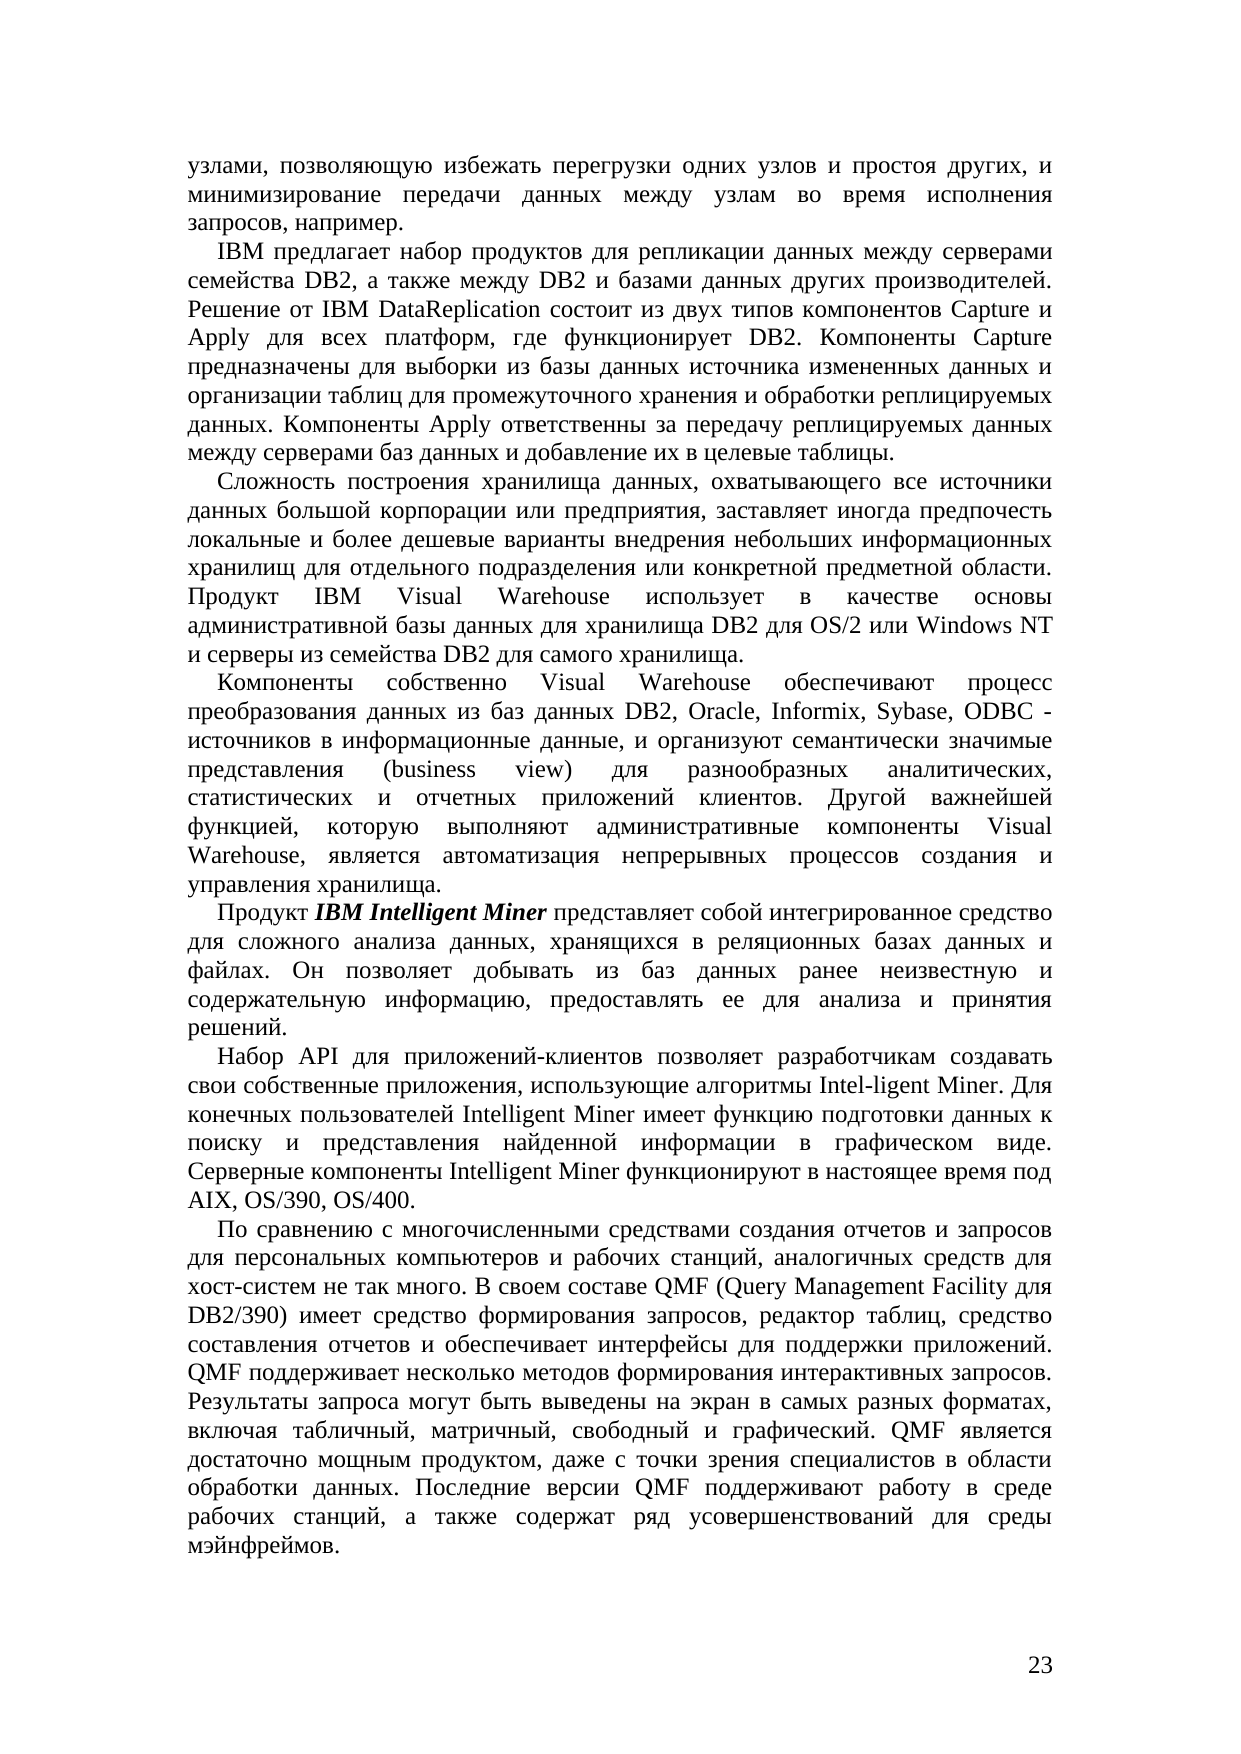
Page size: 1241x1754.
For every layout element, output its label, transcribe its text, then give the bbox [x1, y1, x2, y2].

text IBM предлагает набор продуктов для репликации данных между серверами семейства DB2, а также между DB2 и базами данных других производителей. Решение от IBM DataReplication состоит из двух типов компонентов Capture и Apply для всех платформ, где функционирует DB2. Компоненты Capture предназначены для выборки из базы данных источника измененных данных и организации таблиц для промежуточного хранения и обработки реплицируемых данных. Компоненты Apply ответственны за передачу реплицируемых данных между серверами баз данных и добавление их в целевые таблицы. [187, 236, 1053, 466]
text По сравнению с многочисленными средствами создания отчетов и запросов для персональных компьютеров и рабочих станций, аналогичных средств для хост-систем не так много. В своем составе QMF (Query Management Facility для DB2/390) имеет средство формирования запросов, редактор таблиц, средство составления отчетов и обеспечивает интерфейсы для поддержки приложений. QMF поддерживает несколько методов формирования интерактивных запросов. Результаты запроса могут быть выведены на экран в самых разных форматах, включая табличный, матричный, свободный и графический. QMF является достаточно мощным продуктом, даже с точки зрения специалистов в области обработки данных. Последние версии QMF поддерживают работу в среде рабочих станций, а также содержат ряд усовершенствований для среды мэйнфреймов. [187, 1214, 1053, 1559]
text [187, 150, 1053, 236]
text Набор API для приложений-клиентов позволяет разработчикам создавать свои собственные приложения, использующие алгоритмы Intel-ligent Miner. Для конечных пользователей Intelligent Miner имеет функцию подготовки данных к поиску и представления найденной информации в графическом виде. Серверные компоненты Intelligent Miner функционируют в настоящее время под AIX, OS/390, OS/400. [187, 1041, 1053, 1214]
text Компоненты собственно Visual Warehouse обеспечивают процесс преобразования данных из баз данных DB2, Oracle, Informix, Sybase, ODBC - источников в информационные данные, и организуют семантически значимые представления (business view) для разнообразных аналитических, статистических и отчетных приложений клиентов. Другой важнейшей функцией, которую выполняют административные компоненты Visual Warehouse, является автоматизация непрерывных процессов создания и управления хранилища. [187, 667, 1053, 897]
text Сложность построения хранилища данных, охватывающего все источники данных большой корпорации или предприятия, заставляет иногда предпочесть локальные и более дешевые варианты внедрения небольших информационных хранилищ для отдельного подразделения или конкретной предметной области. Продукт IBM Visual Warehouse использует в качестве основы административной базы данных для хранилища DB2 для OS/2 или Windows NT и серверы из семейства DB2 для самого хранилища. [187, 466, 1053, 667]
text Продукт IBM Intelligent Miner представляет собой интегрированное средство для сложного анализа данных, хранящихся в реляционных базах данных и файлах. Он позволяет добывать из баз данных ранее неизвестную и содержательную информацию, предоставлять ее для анализа и принятия решений. [187, 897, 1053, 1041]
